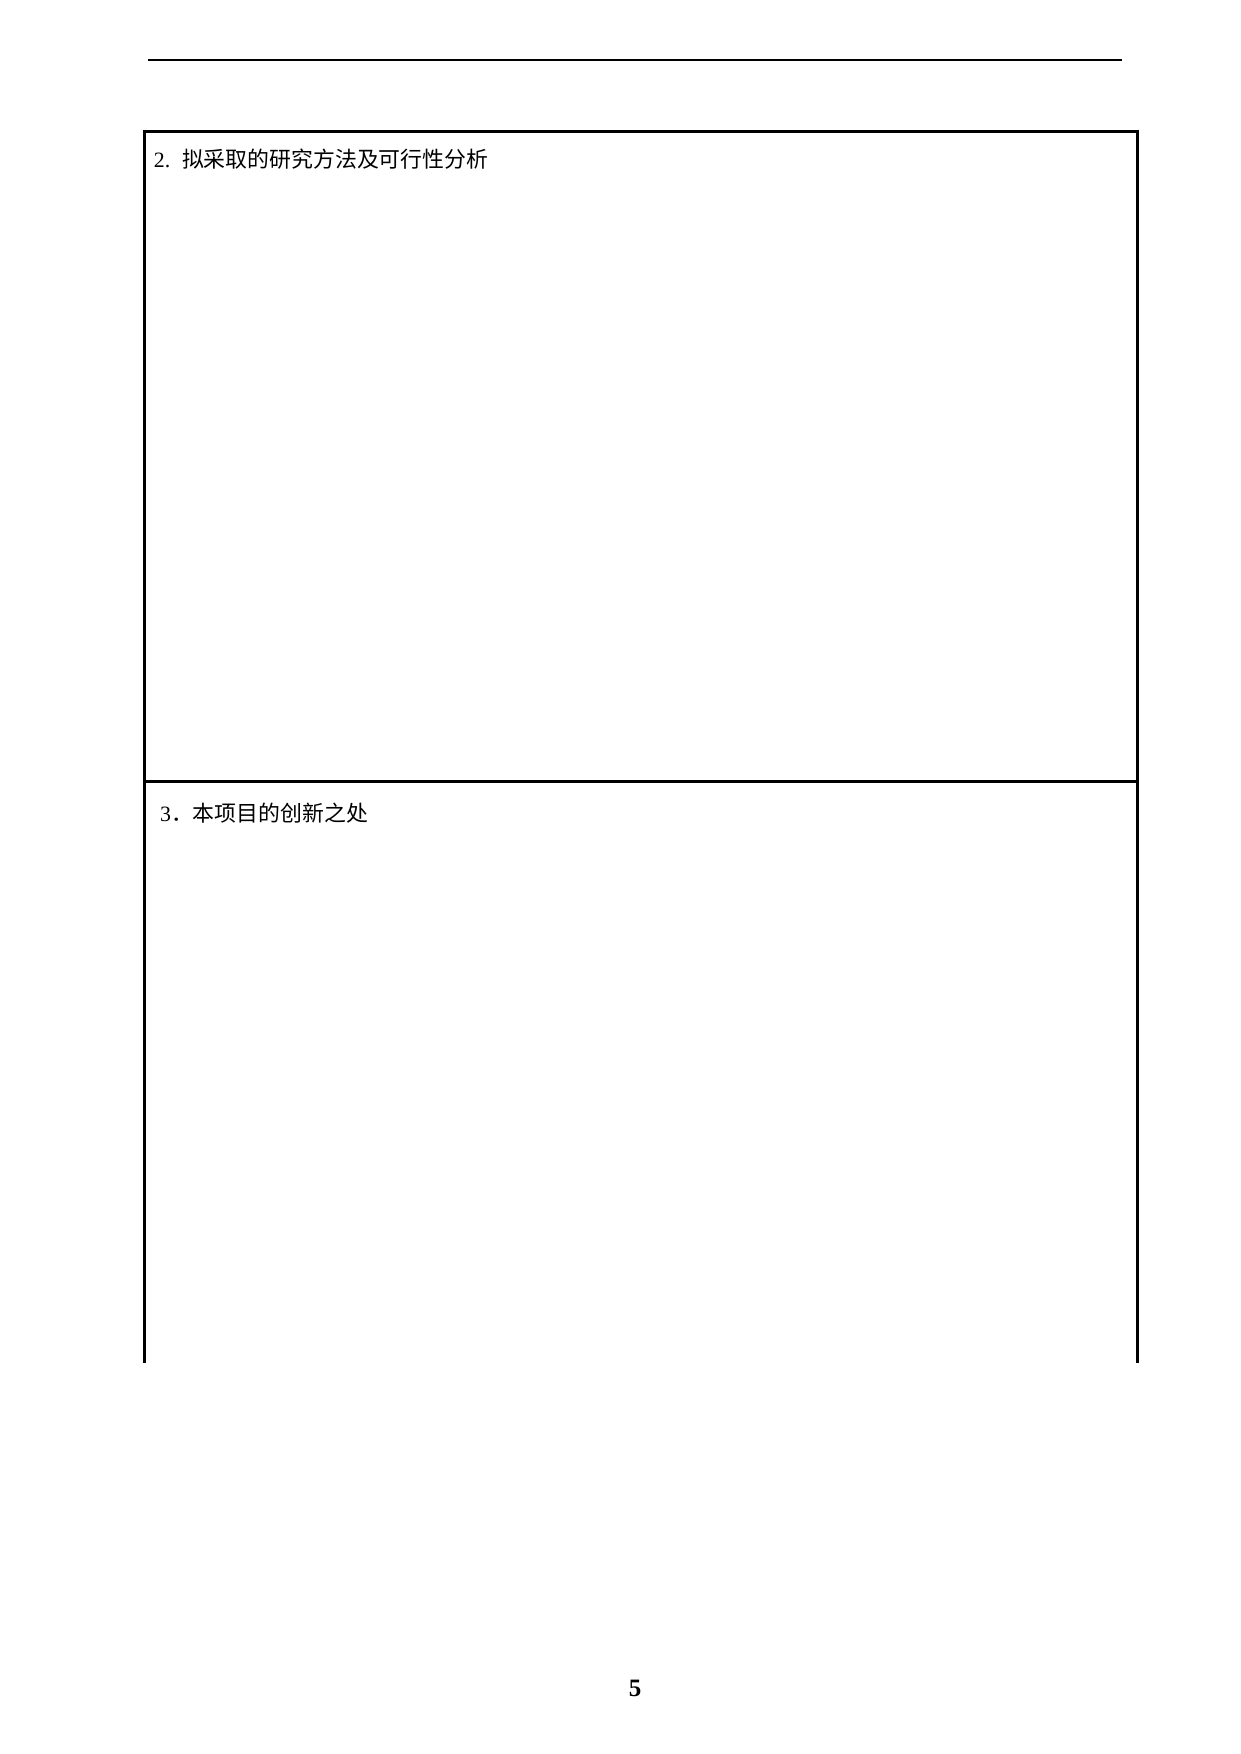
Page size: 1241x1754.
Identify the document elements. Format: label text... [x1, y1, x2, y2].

table_cell 3．本项目的创新之处 [146, 783, 1136, 1363]
table_cell 拟采取的研究方法及可行性分析 [146, 133, 1136, 780]
